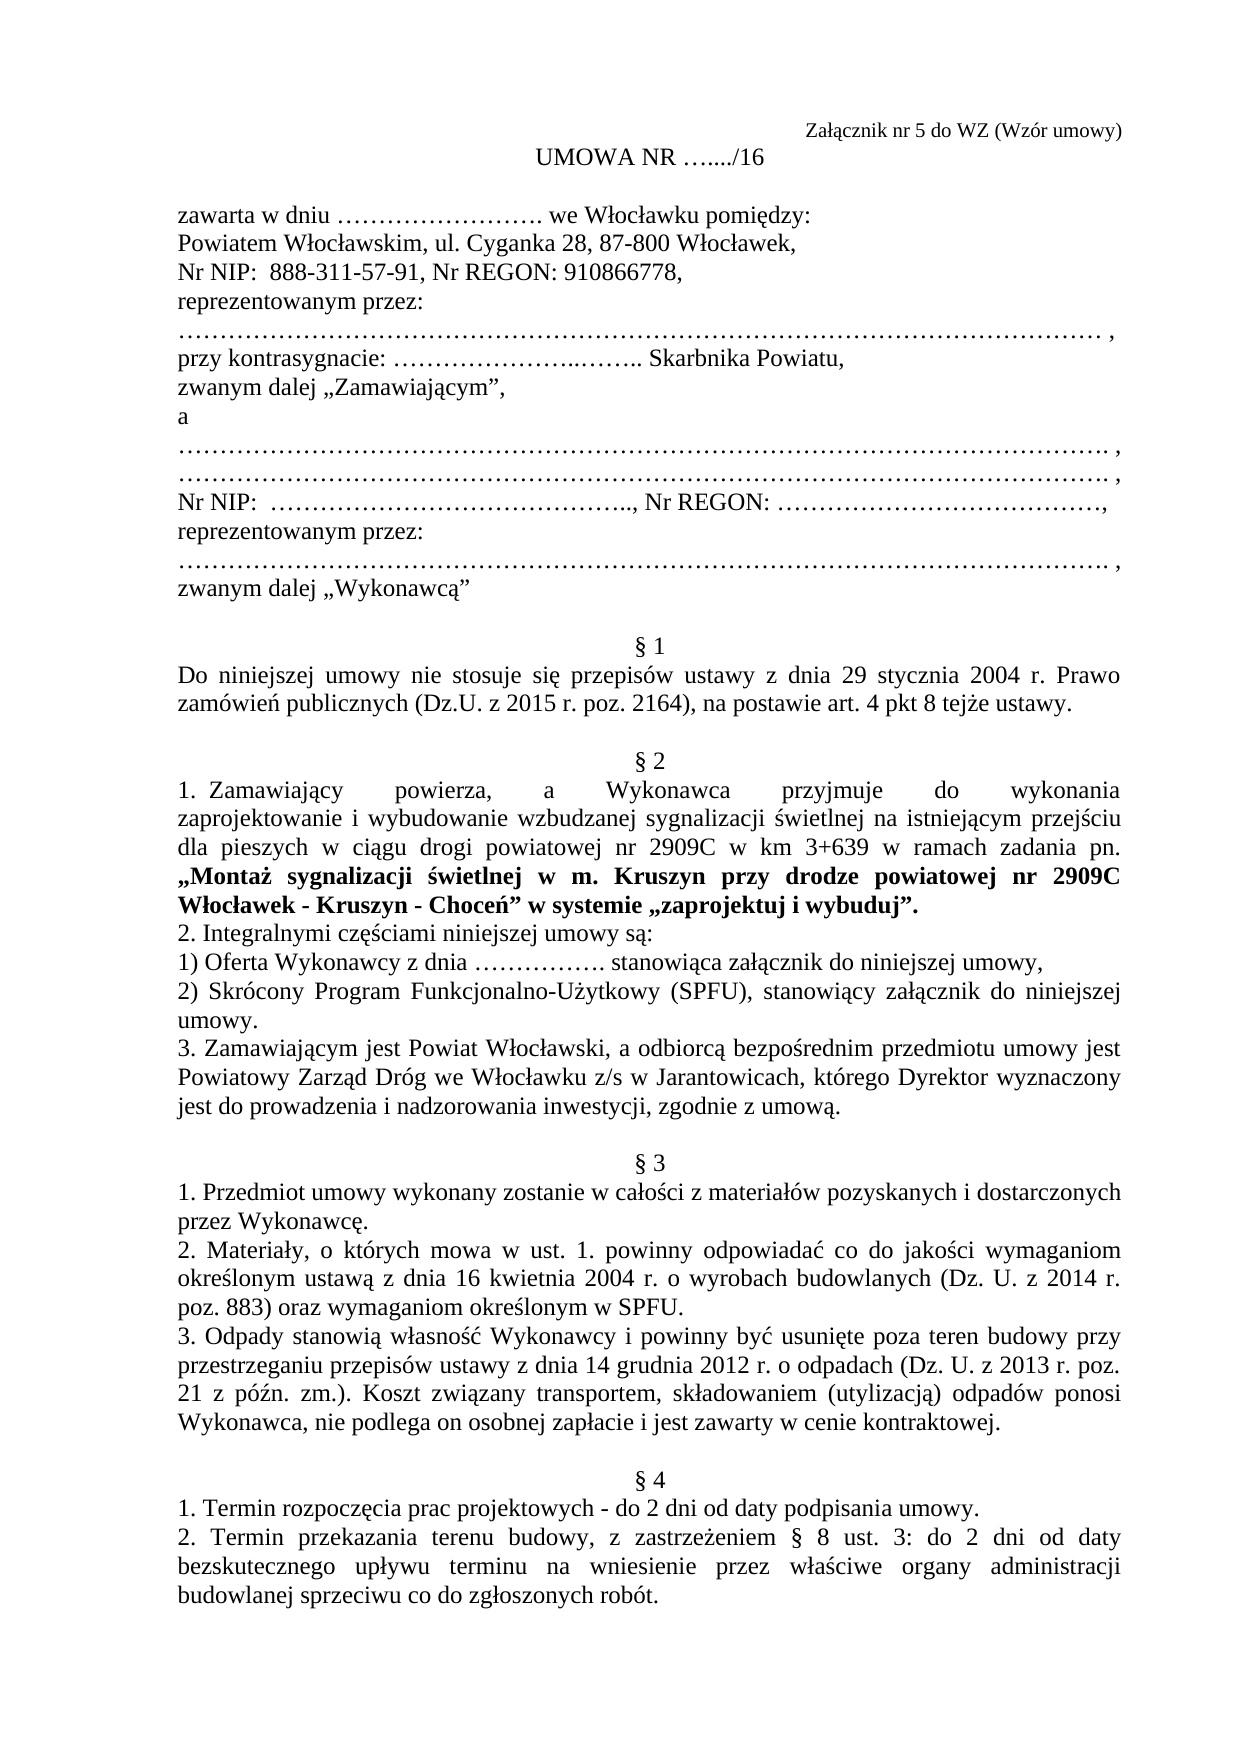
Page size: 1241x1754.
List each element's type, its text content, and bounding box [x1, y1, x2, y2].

text zawarta w dniu ……………………. we Włocławku pomiędzy: [177, 200, 1122, 228]
text Nr NIP: …………………………………….., Nr REGON: …………………………………, [177, 487, 1122, 516]
text zwanym dalej „Wykonawcą” [177, 573, 1122, 602]
text …………………………………………………………………………………………………. , [177, 545, 1122, 573]
text 3. Zamawiającym jest Powiat Włocławski, a odbiorcą bezpośrednim przedmiotu umowy jest Powiatowy Zarząd Dróg we Włocławku z/s w Jarantowicach, którego Dyrektor wyznaczony jest do prowadzenia i nadzorowania inwestycji, zgodnie z umową. [177, 1033, 1122, 1120]
text Nr NIP: 888-311-57-91, Nr REGON: 910866778, [177, 257, 1122, 286]
text 2. Materiały, o których mowa w ust. 1. powinny odpowiadać co do jakości wymaganiom określonym ustawą z dnia 16 kwietnia 2004 r. o wyrobach budowlanych (Dz. U. z 2014 r. poz. 883) oraz wymaganiom określonym w SPFU. [177, 1235, 1122, 1321]
text 2) Skrócony Program Funkcjonalno-Użytkowy (SPFU), stanowiący załącznik do niniejszej umowy. [177, 976, 1122, 1033]
text 1. Zamawiający powierza, a Wykonawca przyjmuje do wykonania zaprojektowanie i wybudowanie wzbudzanej sygnalizacji świetlnej na istniejącym przejściu dla pieszych w ciągu drogi powiatowej nr 2909C w km 3+639 w ramach zadania pn. „Montaż sygnalizacji świetlnej w m. Kruszyn przy drodze powiatowej nr 2909C Włocławek - Kruszyn - Choceń” w systemie „zaprojektuj i wybuduj”. [177, 775, 1122, 918]
text a [177, 401, 1122, 430]
text UMOWA NR …..../16 [177, 142, 1122, 171]
text …………………………………………………………………………………………………. , [177, 458, 1122, 487]
text …………………………………………………………………………………………………. , [177, 430, 1122, 458]
text przy kontrasygnacie: …………………..…….. Skarbnika Powiatu, [177, 343, 1122, 372]
text reprezentowanym przez: [177, 516, 1122, 545]
text Załącznik nr 5 do WZ (Wzór umowy) [177, 118, 1122, 142]
text ………………………………………………………………………………………………… , [177, 315, 1122, 343]
text § 2 [177, 746, 1122, 775]
text Powiatem Włocławskim, ul. Cyganka 28, 87-800 Włocławek, [177, 228, 1122, 257]
text § 1 [177, 631, 1122, 660]
text zwanym dalej „Zamawiającym”, [177, 372, 1122, 401]
text 2. Termin przekazania terenu budowy, z zastrzeżeniem § 8 ust. 3: do 2 dni od daty bezskutecznego upływu terminu na wniesienie przez właściwe organy administracji budowlanej sprzeciwu co do zgłoszonych robót. [177, 1522, 1122, 1608]
text 2. Integralnymi częściami niniejszej umowy są: [177, 918, 1122, 947]
text § 4 [177, 1465, 1122, 1493]
text 1. Przedmiot umowy wykonany zostanie w całości z materiałów pozyskanych i dostarczonych przez Wykonawcę. [177, 1177, 1122, 1235]
text reprezentowanym przez: [177, 286, 1122, 315]
text 1) Oferta Wykonawcy z dnia ……………. stanowiąca załącznik do niniejszej umowy, [177, 947, 1122, 976]
text 1. Termin rozpoczęcia prac projektowych - do 2 dni od daty podpisania umowy. [177, 1493, 1122, 1522]
text § 3 [177, 1148, 1122, 1177]
text 3. Odpady stanowią własność Wykonawcy i powinny być usunięte poza teren budowy przy przestrzeganiu przepisów ustawy z dnia 14 grudnia 2012 r. o odpadach (Dz. U. z 2013 r. poz. 21 z późn. zm.). Koszt związany transportem, składowaniem (utylizacją) odpadów ponosi Wykonawca, nie podlega on osobnej zapłacie i jest zawarty w cenie kontraktowej. [177, 1321, 1122, 1436]
text Do niniejszej umowy nie stosuje się przepisów ustawy z dnia 29 stycznia 2004 r. Prawo zamówień publicznych (Dz.U. z 2015 r. poz. 2164), na postawie art. 4 pkt 8 tejże ustawy. [177, 660, 1122, 717]
